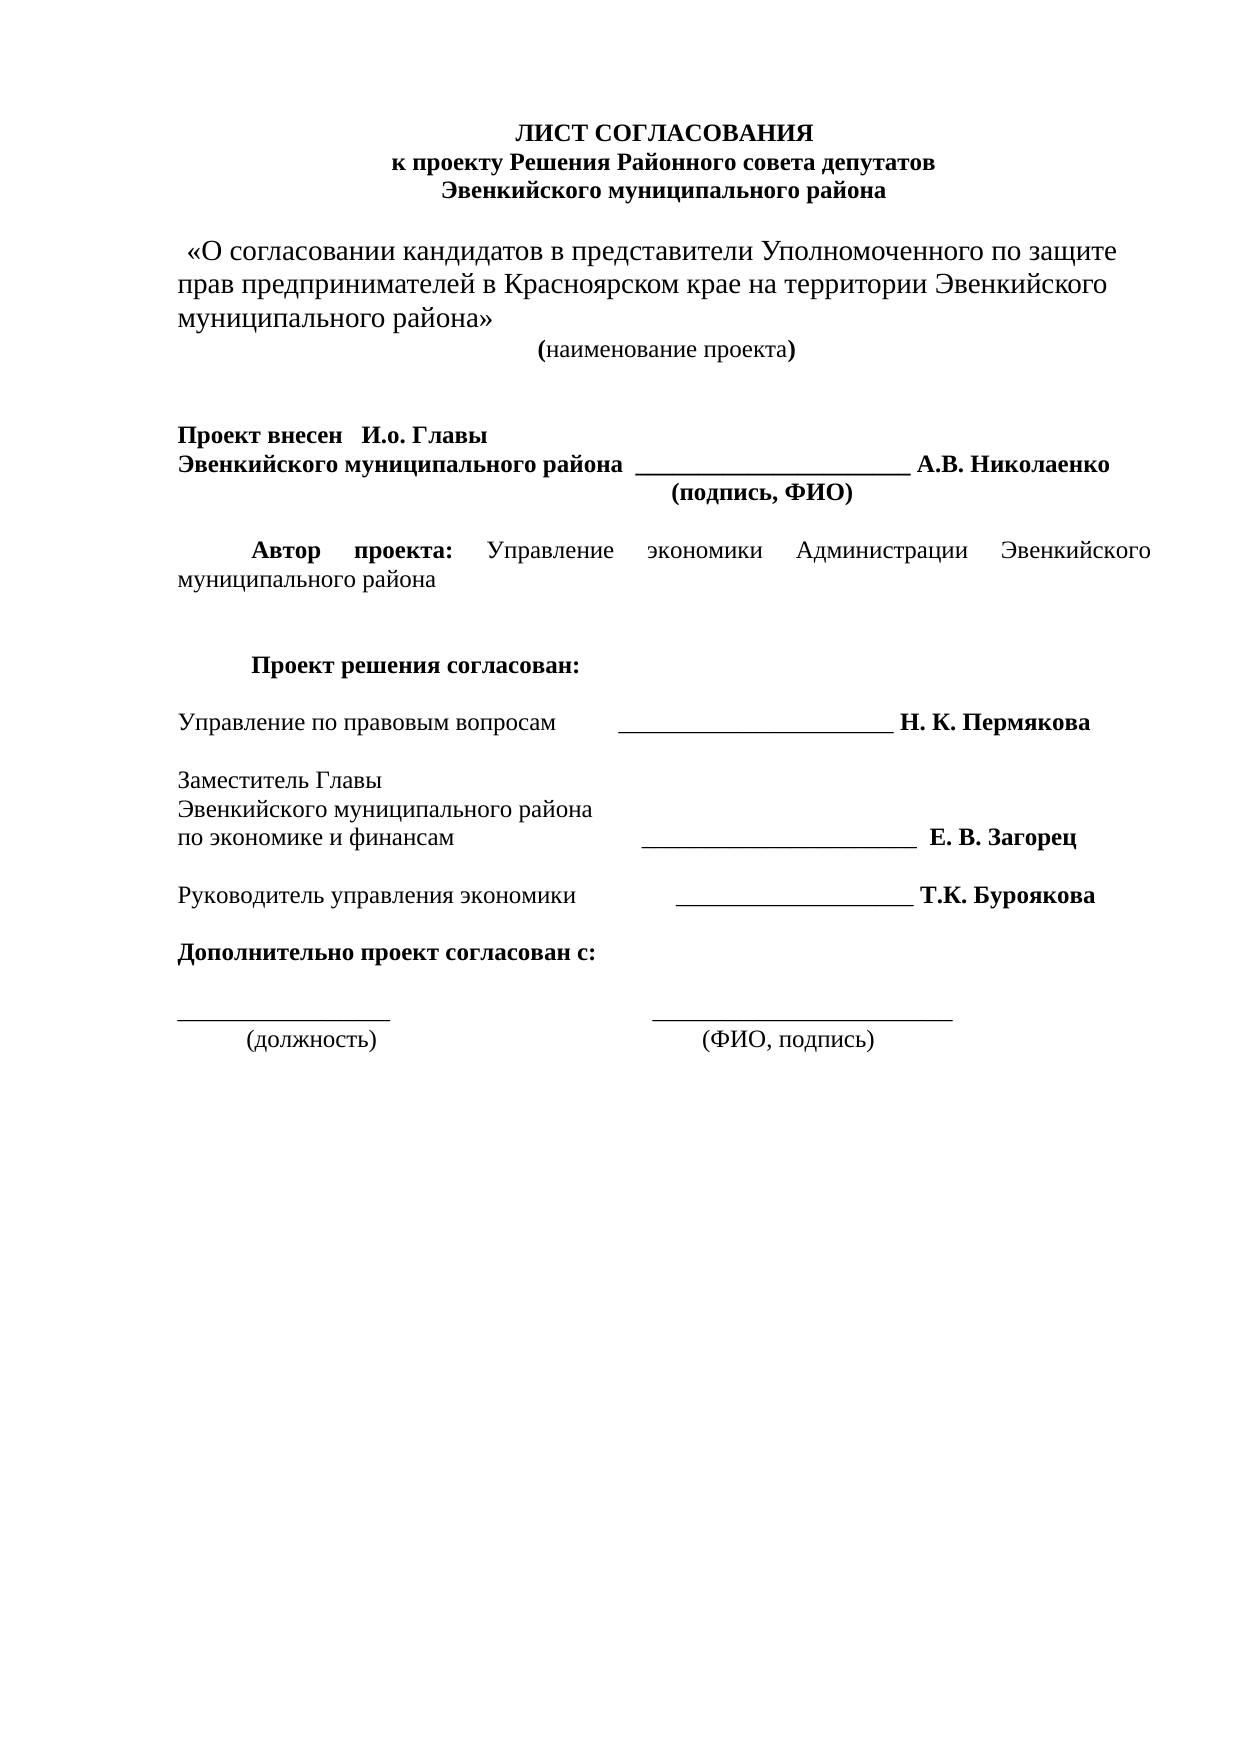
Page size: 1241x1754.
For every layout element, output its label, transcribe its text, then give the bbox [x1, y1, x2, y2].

text (подпись, ФИО) [177, 477, 1152, 506]
text Эвенкийского муниципального района [177, 176, 1149, 204]
text _________________ ________________________ [177, 995, 1152, 1024]
text Заместитель Главы [177, 765, 1152, 794]
text Автор проекта: Управление экономики Администрации Эвенкийского муниципального района [177, 535, 1152, 592]
subtitle «О согласовании кандидатов в представители Уполномоченного по защите прав предпринимателей в Красноярском крае на территории Эвенкийского муниципального района» [177, 233, 1152, 334]
text (должность) (ФИО, подпись) [177, 1024, 1152, 1052]
text Руководитель управления экономики ___________________ Т.К. Буроякова [177, 880, 1152, 909]
text Проект внесен И.о. Главы [177, 420, 1152, 449]
text Эвенкийского муниципального района [177, 794, 1152, 822]
text по экономике и финансам ______________________ Е. В. Загорец [177, 822, 1152, 851]
text Проект решения согласован: [177, 650, 1152, 679]
text Дополнительно проект согласован с: [177, 937, 1152, 966]
text (наименование проекта) [177, 334, 1149, 362]
text ЛИСТ СОГЛАСОВАНИЯ [177, 118, 1152, 147]
text Управление по правовым вопросам ______________________ Н. К. Пермякова [177, 707, 1152, 736]
text Эвенкийского муниципального района ______________________ А.В. Николаенко [177, 449, 1152, 477]
text к проекту Решения Районного совета депутатов [177, 147, 1149, 176]
